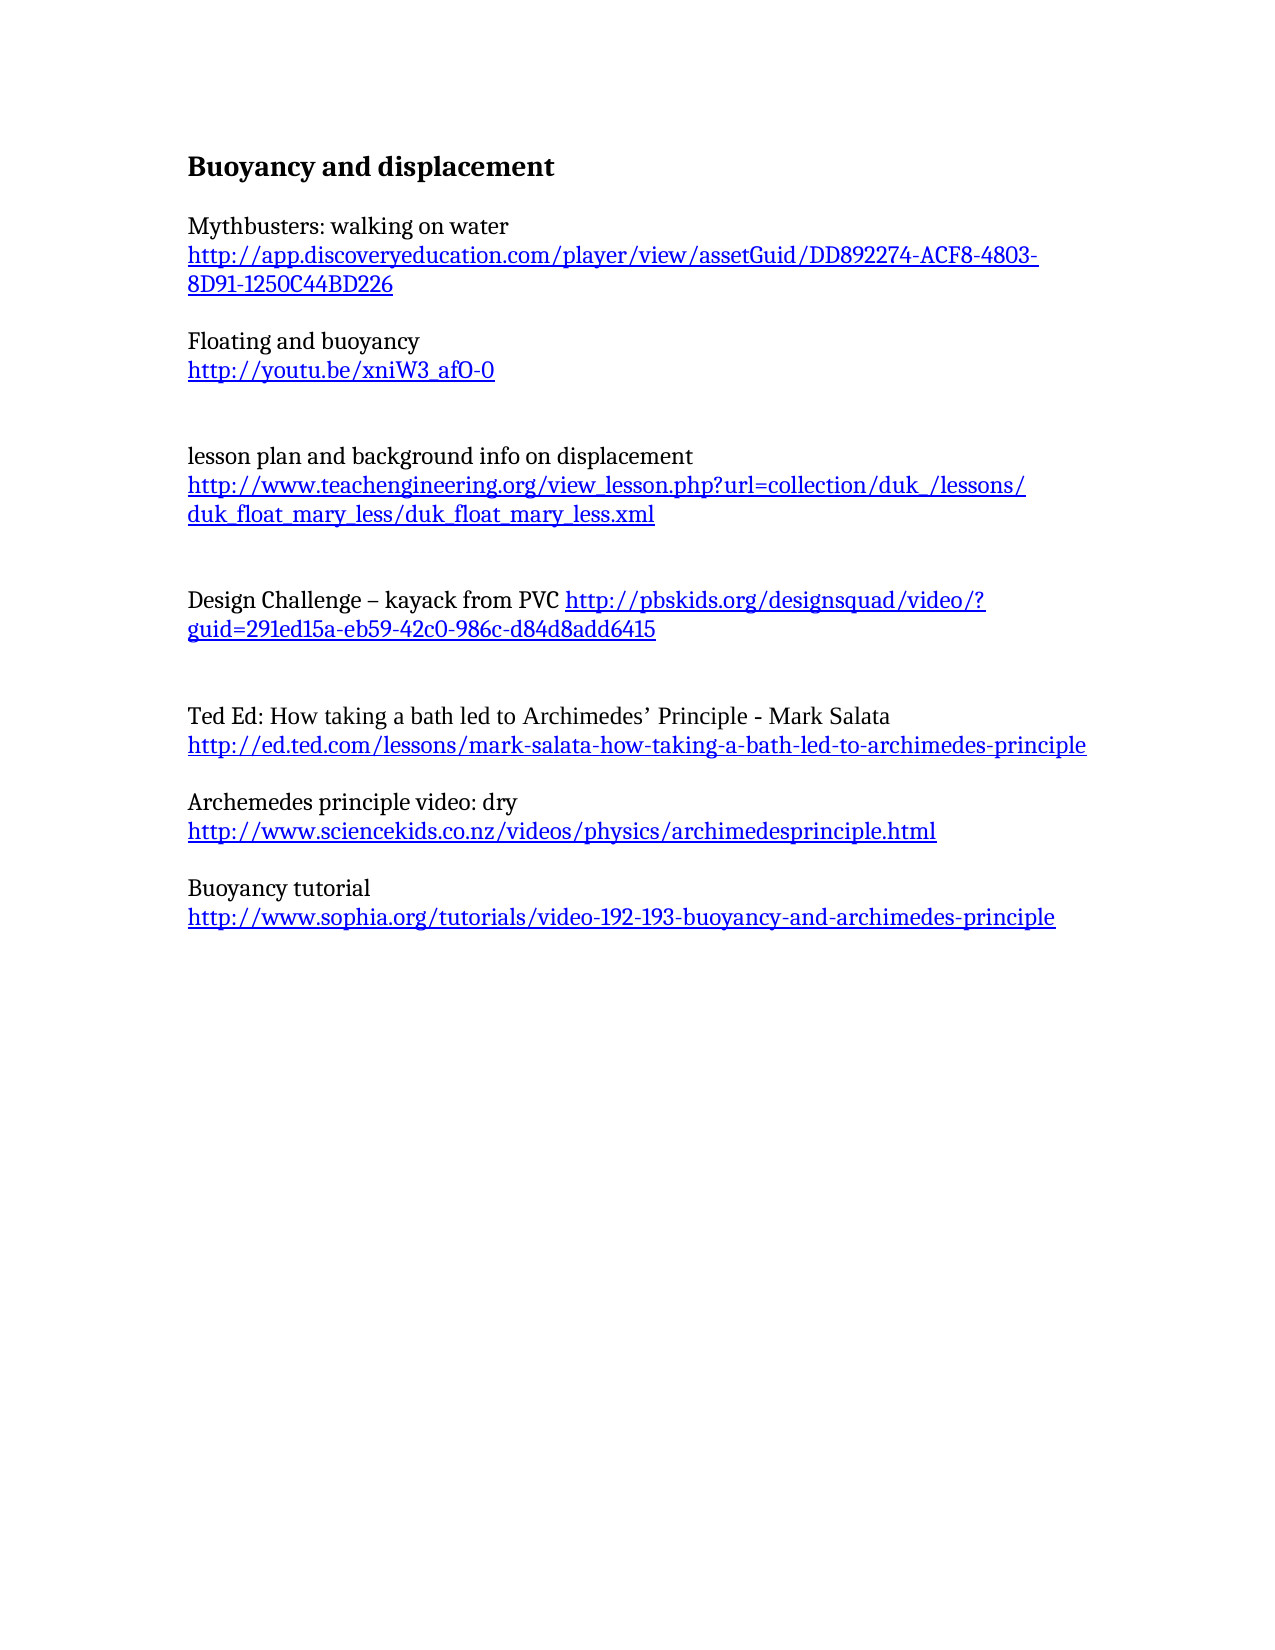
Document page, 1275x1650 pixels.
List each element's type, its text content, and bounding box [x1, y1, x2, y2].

text http://app.discoveryeducation.com/player/view/assetGuid/DD892274-ACF8-4803-8D91-1250C44BD226 [187, 241, 1087, 298]
text Mythbusters: walking on water [187, 212, 1087, 241]
text http://www.sophia.org/tutorials/video-192-193-buoyancy-and-archimedes-principle [187, 903, 1087, 932]
text Archemedes principle video: dry [187, 788, 1087, 817]
text http://ed.ted.com/lessons/mark-salata-how-taking-a-bath-led-to-archimedes-principle [187, 731, 1087, 755]
text http://www.teachengineering.org/view_lesson.php?url=collection/duk_/lessons/duk_float_mary_less/duk_float_mary_less.xml [187, 471, 1087, 528]
text Ted Ed: How taking a bath led to Archimedes’ Principle - Mark Salata [187, 701, 1087, 731]
text Buoyancy and displacement [187, 150, 1087, 183]
text Buoyancy tutorial [187, 874, 1087, 903]
text http://www.sciencekids.co.nz/videos/physics/archimedesprinciple.html [187, 817, 1087, 846]
text lesson plan and background info on displacement [187, 442, 1087, 471]
text Floating and buoyancy [187, 327, 1087, 356]
text http://youtu.be/xniW3_afO-0 [187, 356, 1087, 385]
text Design Challenge – kayack from PVC http://pbskids.org/designsquad/video/?guid=291ed15a-eb59-42c0-986c-d84d8add6415 [187, 586, 1087, 643]
